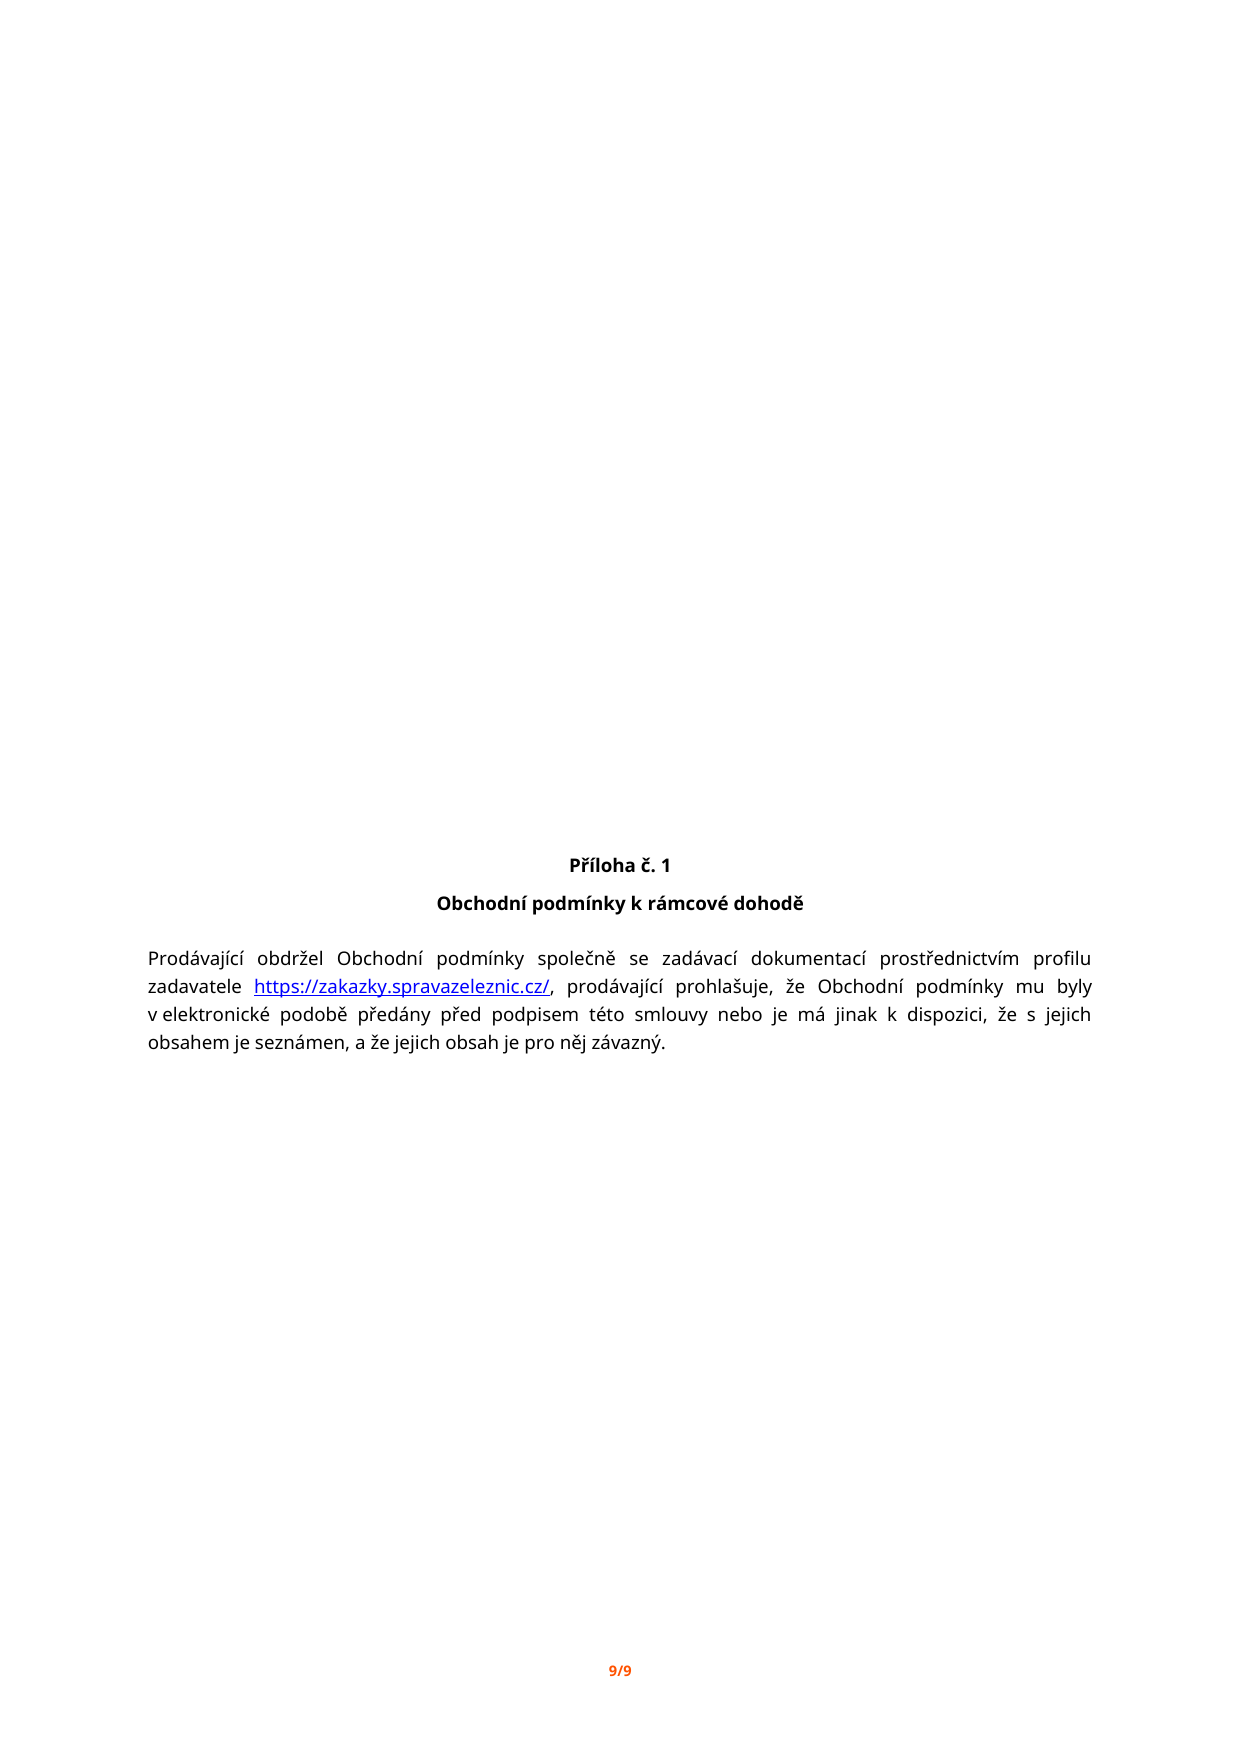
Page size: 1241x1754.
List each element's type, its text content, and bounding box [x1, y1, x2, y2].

text Obchodní podmínky k rámcové dohodě [148, 891, 1093, 916]
text Prodávající obdržel Obchodní podmínky společně se zadávací dokumentací prostřednictvím profilu zadavatele https://zakazky.spravazeleznic.cz/, prodávající prohlašuje, že Obchodní podmínky mu byly v elektronické podobě předány před podpisem této smlouvy nebo je má jinak k dispozici, že s jejich obsahem je seznámen, a že jejich obsah je pro něj závazný. [148, 945, 1093, 1054]
text Příloha č. 1 [148, 849, 1093, 878]
